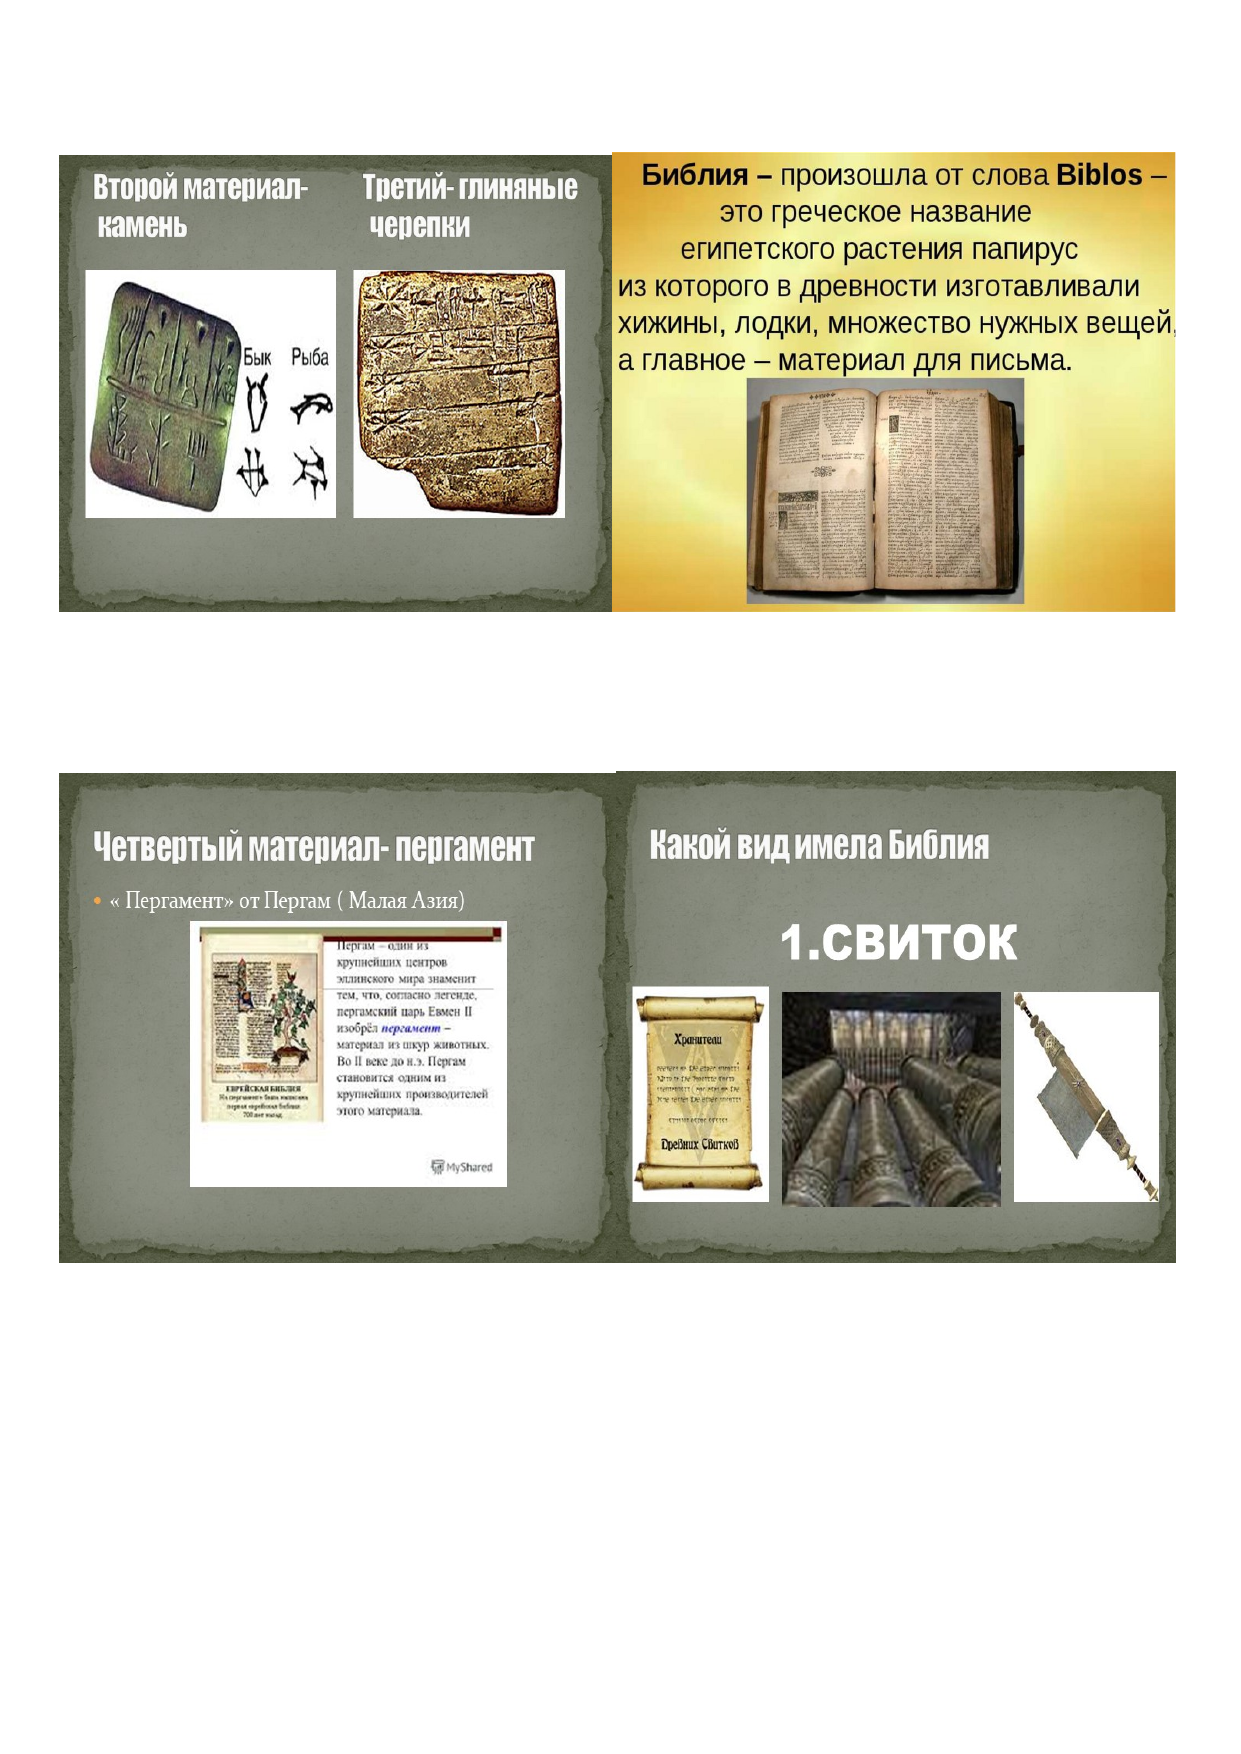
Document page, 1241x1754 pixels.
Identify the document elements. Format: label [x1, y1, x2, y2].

picture [59, 771, 1176, 1263]
picture [59, 152, 1176, 612]
